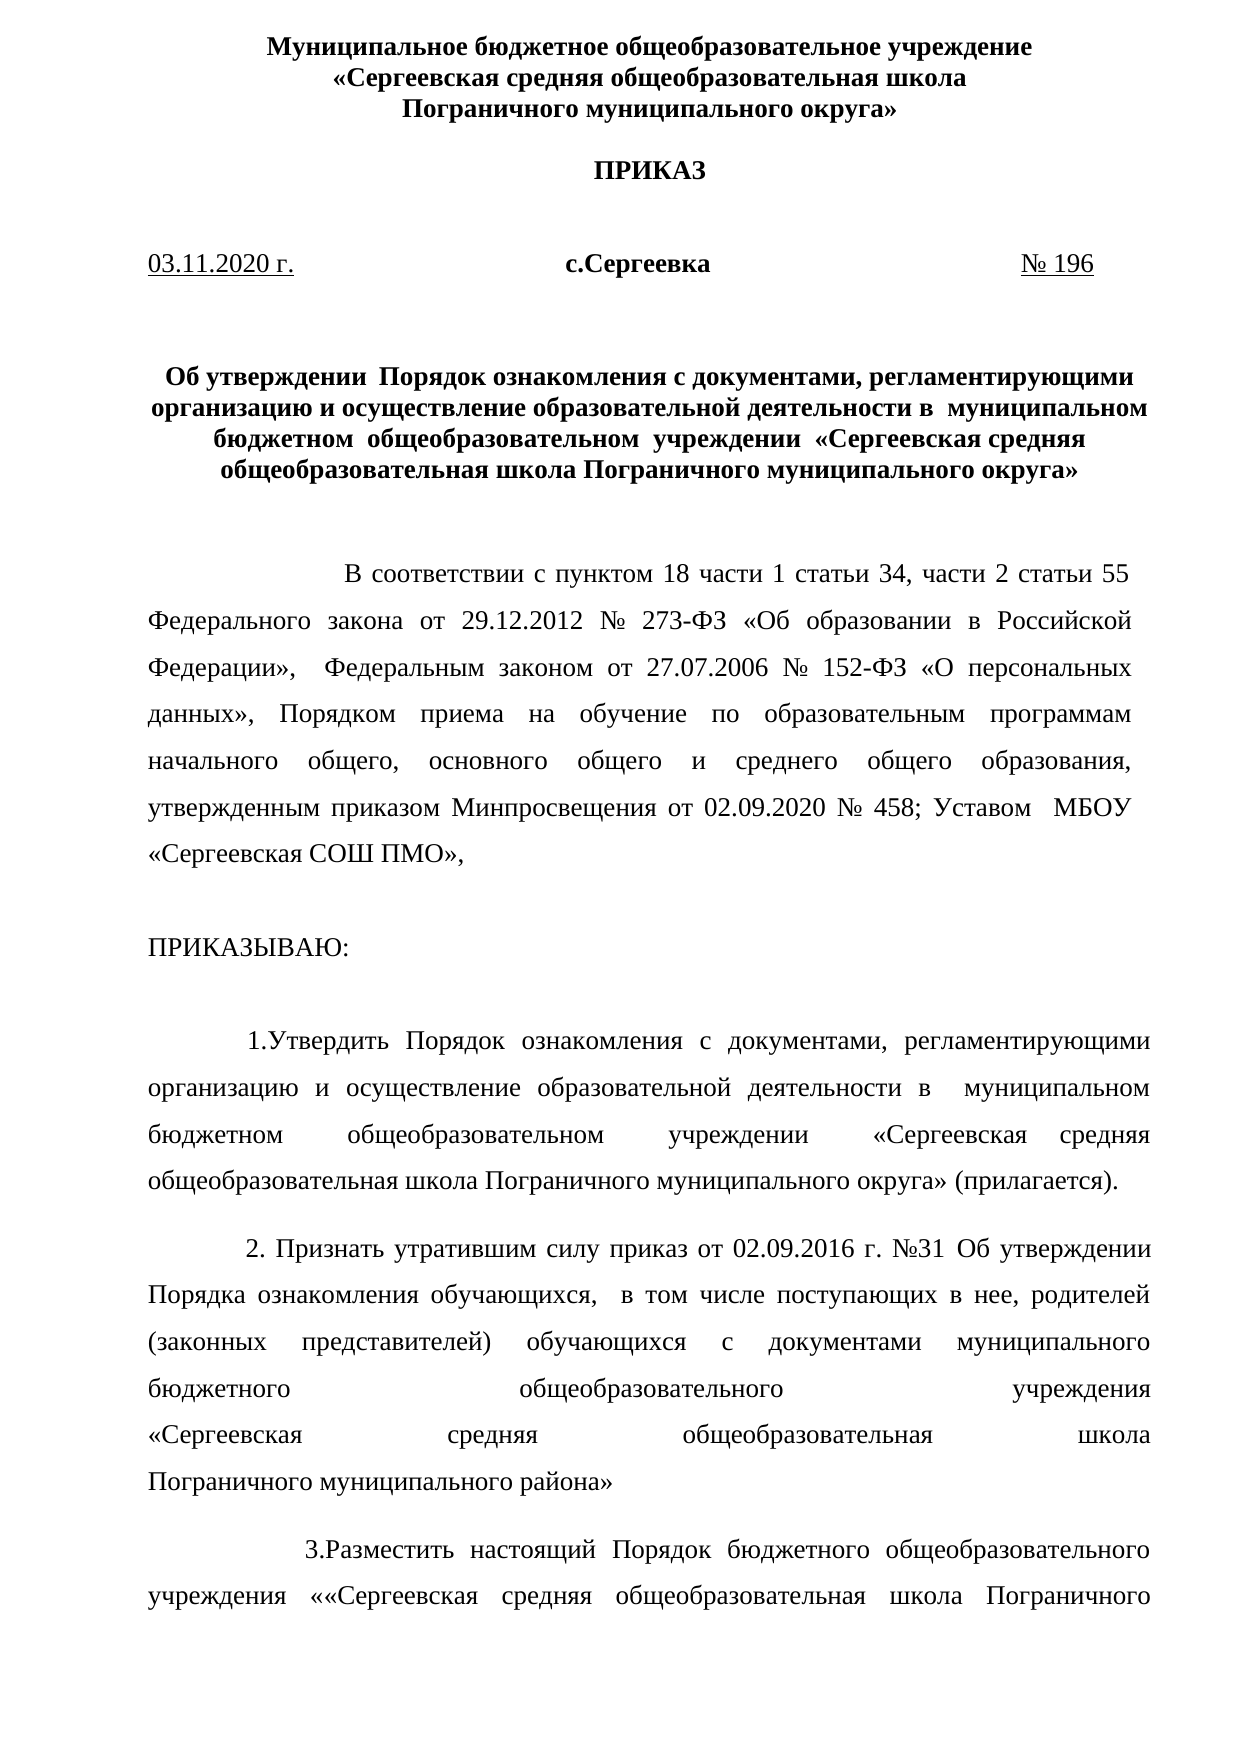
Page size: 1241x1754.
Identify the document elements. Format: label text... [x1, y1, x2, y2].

text ПРИКАЗ [148, 154, 1152, 185]
text Пограничного муниципального округа» [148, 92, 1152, 123]
text ПРИКАЗЫВАЮ: [148, 931, 1152, 962]
text В соответствии с пунктом 18 части 1 статьи 34, части 2 статьи 55 Федерального закона от 29.12.2012 № 273-ФЗ «Об образовании в Российской Федерации», Федеральным законом от 27.07.2006 № 152-ФЗ «О персональных данных», Порядком приема на обучение по образовательным программам начального общего, основного общего и среднего общего образования, утвержденным приказом Минпросвещения от 02.09.2020 № 458; Уставом МБОУ «Сергеевская СОШ ПМО», [148, 558, 1133, 869]
text 1.Утвердить Порядок ознакомления с документами, регламентирующими организацию и осуществление образовательной деятельности в муниципальном бюджетном общеобразовательном учреждении «Сергеевская средняя общеобразовательная школа Пограничного муниципального округа» (прилагается). [148, 1024, 1152, 1196]
text 2. Признать утратившим силу приказ от 02.09.2016 г. №31 Об утверждении Порядка ознакомления обучающихся, в том числе поступающих в нее, родителей (законных представителей) обучающихся с документами муниципального бюджетного общеобразовательного учреждения «Сергеевская средняя общеобразовательная школа Пограничного муниципального района» [148, 1232, 1152, 1496]
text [148, 1533, 1152, 1611]
text Об утверждении Порядок ознакомления с документами, регламентирующими организацию и осуществление образовательной деятельности в муниципальном бюджетном общеобразовательном учреждении «Сергеевская средняя общеобразовательная школа Пограничного муниципального округа» [148, 360, 1152, 485]
text Муниципальное бюджетное общеобразовательное учреждение «Сергеевская средняя общеобразовательная школа [148, 29, 1152, 92]
text 03.11.2020 г. с.Сергеевка № 196 [148, 248, 1152, 279]
